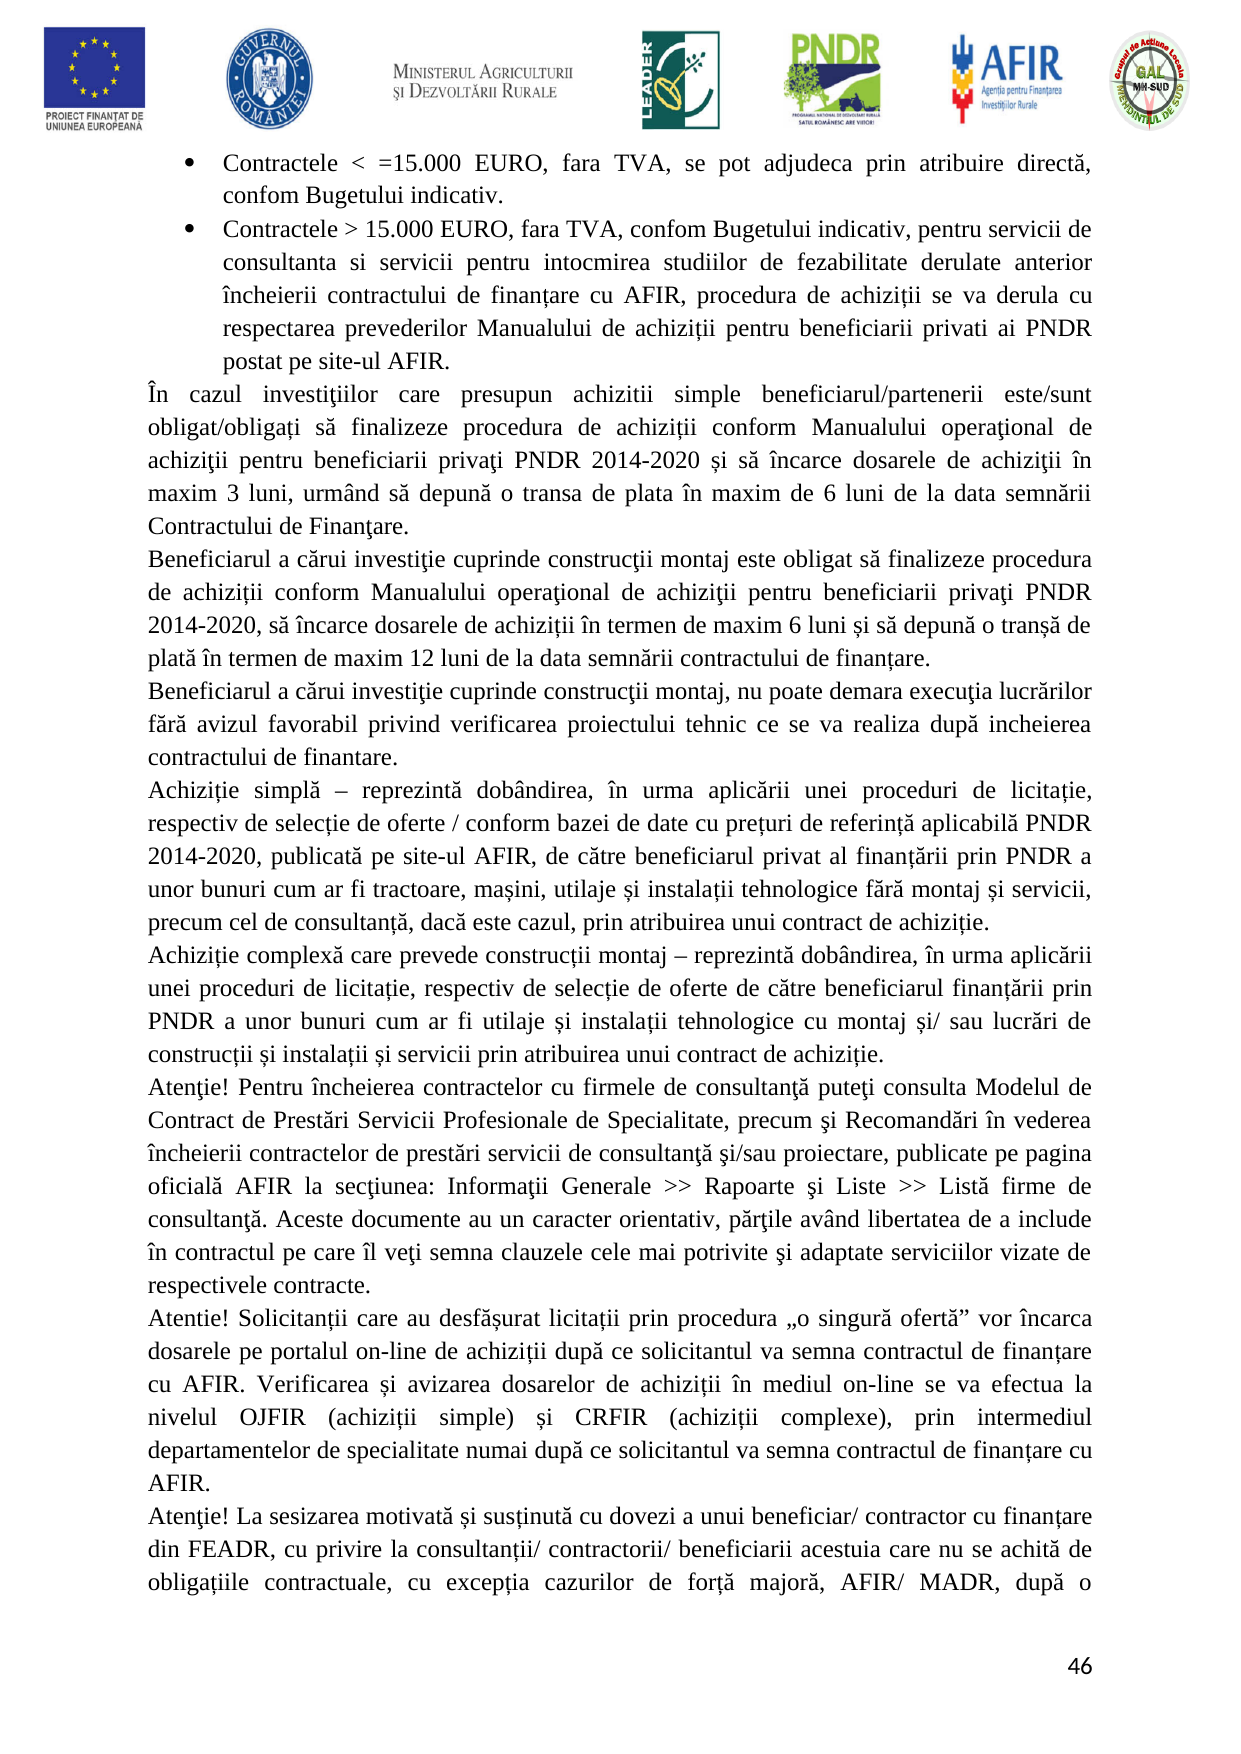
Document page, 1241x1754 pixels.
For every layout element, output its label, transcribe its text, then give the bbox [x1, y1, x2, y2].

text Beneficiarul a cărui investiţie cuprinde construcţii montaj este obligat să finalizeze procedura de achiziții conform Manualului operaţional de achiziţii pentru beneficiarii privaţi PNDR 2014-2020, să încarce dosarele de achiziții în termen de maxim 6 luni și să depună o tranșă de plată în termen de maxim 12 luni de la data semnării contractului de finanțare. [148, 544, 1093, 672]
list Contractele < =15.000 EURO, fara TVA, se pot adjudeca prin atribuire directă, confom Bugetului indicativ. [185, 148, 1093, 209]
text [148, 1501, 1093, 1596]
text Achiziție complexă care prevede construcții montaj – reprezintă dobândirea, în urma aplicării unei proceduri de licitație, respectiv de selecție de oferte de către beneficiarul finanțării prin PNDR a unor bunuri cum ar fi utilaje și instalații tehnologice cu montaj și/ sau lucrări de construcții și instalații și servicii prin atribuirea unui contract de achiziție. [148, 940, 1093, 1068]
text Atentie! Solicitanții care au desfășurat licitații prin procedura „o singură ofertă” vor încarca dosarele pe portalul on-line de achiziții după ce solicitantul va semna contractul de finanțare cu AFIR. Verificarea și avizarea dosarelor de achiziții în mediul on-line se va efectua la nivelul OJFIR (achiziții simple) și CRFIR (achiziții complexe), prin intermediul departamentelor de specialitate numai după ce solicitantul va semna contractul de finanțare cu AFIR. [148, 1303, 1093, 1497]
picture [15, 19, 1210, 132]
text Atenţie! Pentru încheierea contractelor cu firmele de consultanţă puteţi consulta Modelul de Contract de Prestări Servicii Profesionale de Specialitate, precum şi Recomandări în vederea încheierii contractelor de prestări servicii de consultanţă şi/sau proiectare, publicate pe pagina oficială AFIR la secţiunea: Informaţii Generale >> Rapoarte şi Liste >> Listă firme de consultanţă. Aceste documente au un caracter orientativ, părţile având libertatea de a include în contractul pe care îl veţi semna clauzele cele mai potrivite şi adaptate serviciilor vizate de respectivele contracte. [148, 1072, 1093, 1299]
list Contractele > 15.000 EURO, fara TVA, confom Bugetului indicativ, pentru servicii de consultanta si servicii pentru intocmirea studiilor de fezabilitate derulate anterior încheierii contractului de finanțare cu AFIR, procedura de achiziții se va derula cu respectarea prevederilor Manualului de achiziții pentru beneficiarii privati ai PNDR postat pe site-ul AFIR. [185, 214, 1093, 374]
text Achiziție simplă – reprezintă dobândirea, în urma aplicării unei proceduri de licitație, respectiv de selecție de oferte / conform bazei de date cu prețuri de referință aplicabilă PNDR 2014-2020, publicată pe site-ul AFIR, de către beneficiarul privat al finanțării prin PNDR a unor bunuri cum ar fi tractoare, mașini, utilaje și instalații tehnologice fără montaj și servicii, precum cel de consultanță, dacă este cazul, prin atribuirea unui contract de achiziție. [148, 775, 1093, 936]
text Beneficiarul a cărui investiţie cuprinde construcţii montaj, nu poate demara execuţia lucrărilor fără avizul favorabil privind verificarea proiectului tehnic ce se va realiza după incheierea contractului de finantare. [148, 676, 1093, 771]
text În cazul investiţiilor care presupun achizitii simple beneficiarul/partenerii este/sunt obligat/obligați să finalizeze procedura de achiziții conform Manualului operaţional de achiziţii pentru beneficiarii privaţi PNDR 2014-2020 și să încarce dosarele de achiziţii în maxim 3 luni, urmând să depună o transa de plata în maxim de 6 luni de la data semnării Contractului de Finanţare. [148, 379, 1093, 539]
